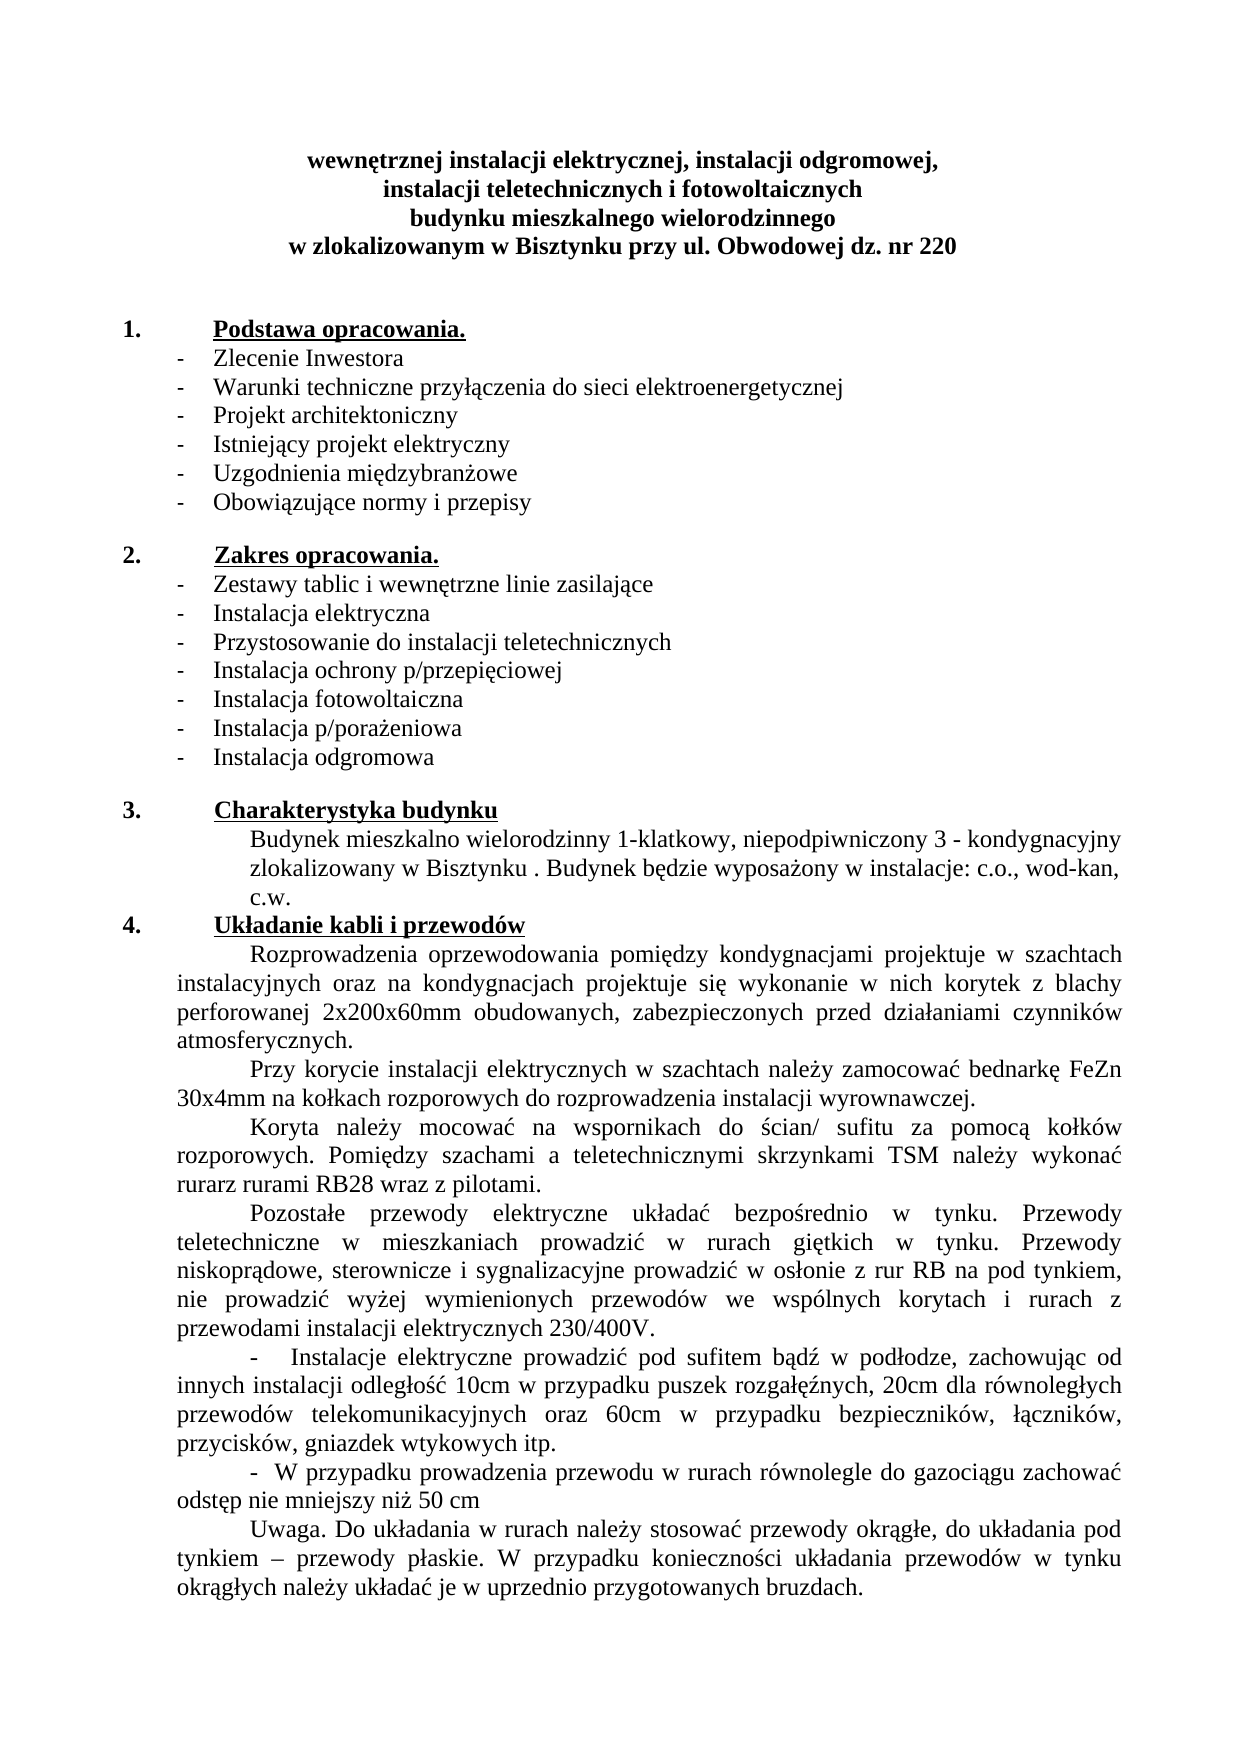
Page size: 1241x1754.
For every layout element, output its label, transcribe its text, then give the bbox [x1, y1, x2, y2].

text Uwaga. Do układania w rurach należy stosować przewody okrągłe, do układania pod tynkiem – przewody płaskie. W przypadku konieczności układania przewodów w tynku okrągłych należy układać je w uprzednio przygotowanych bruzdach. [177, 1514, 1123, 1601]
text Budynek mieszkalno wielorodzinny 1-klatkowy, niepodpiwniczony 3 - kondygnacyjny zlokalizowany w Bisztynku . Budynek będzie wyposażony w instalacje: c.o., wod-kan, c.w. [249, 824, 1123, 911]
text - Instalacje elektryczne prowadzić pod sufitem bądź w podłodze, zachowując od innych instalacji odległość 10cm w przypadku puszek rozgałęźnych, 20cm dla równoległych przewodów telekomunikacyjnych oraz 60cm w przypadku bezpieczników, łączników, przycisków, gniazdek wtykowych itp. [177, 1342, 1123, 1457]
list Warunki techniczne przyłączenia do sieci elektroenergetycznej [122, 372, 1123, 401]
text Przy korycie instalacji elektrycznych w szachtach należy zamocować bednarkę FeZn 30x4mm na kołkach rozporowych do rozprowadzenia instalacji wyrownawczej. [177, 1054, 1123, 1112]
list Uzgodnienia międzybranżowe [122, 458, 1123, 487]
list Instalacja p/porażeniowa [122, 713, 1123, 742]
list Istniejący projekt elektryczny [122, 429, 1123, 458]
list Podstawa opracowania. [122, 314, 1123, 343]
list Zlecenie Inwestora [122, 343, 1123, 372]
list Instalacja fotowoltaiczna [122, 684, 1123, 713]
list Zakres opracowania. [122, 541, 1123, 569]
list Instalacja ochrony p/przepięciowej [122, 656, 1123, 684]
list Instalacja odgromowa [122, 742, 1123, 771]
list Projekt architektoniczny [122, 401, 1123, 429]
list Układanie kabli i przewodów [122, 911, 1123, 939]
list Instalacja elektryczna [122, 598, 1123, 627]
list Charakterystyka budynku [122, 796, 1123, 824]
text Koryta należy mocować na wspornikach do ścian/ sufitu za pomocą kołków rozporowych. Pomiędzy szachami a teletechnicznymi skrzynkami TSM należy wykonać rurarz rurami RB28 wraz z pilotami. [177, 1112, 1123, 1198]
text Pozostałe przewody elektryczne układać bezpośrednio w tynku. Przewody teletechniczne w mieszkaniach prowadzić w rurach giętkich w tynku. Przewody niskoprądowe, sterownicze i sygnalizacyjne prowadzić w osłonie z rur RB na pod tynkiem, nie prowadzić wyżej wymienionych przewodów we wspólnych korytach i rurach z przewodami instalacji elektrycznych 230/400V. [177, 1198, 1123, 1342]
list Przystosowanie do instalacji teletechnicznych [122, 627, 1123, 656]
text Rozprowadzenia oprzewodowania pomiędzy kondygnacjami projektuje w szachtach instalacyjnych oraz na kondygnacjach projektuje się wykonanie w nich korytek z blachy perforowanej 2x200x60mm obudowanych, zabezpieczonych przed działaniami czynników atmosferycznych. [177, 939, 1123, 1054]
list Obowiązujące normy i przepisy [122, 487, 1123, 516]
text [122, 145, 1123, 260]
list Zestawy tablic i wewnętrzne linie zasilające [122, 569, 1123, 598]
text - W przypadku prowadzenia przewodu w rurach równolegle do gazociągu zachować odstęp nie mniejszy niż 50 cm [177, 1457, 1123, 1514]
